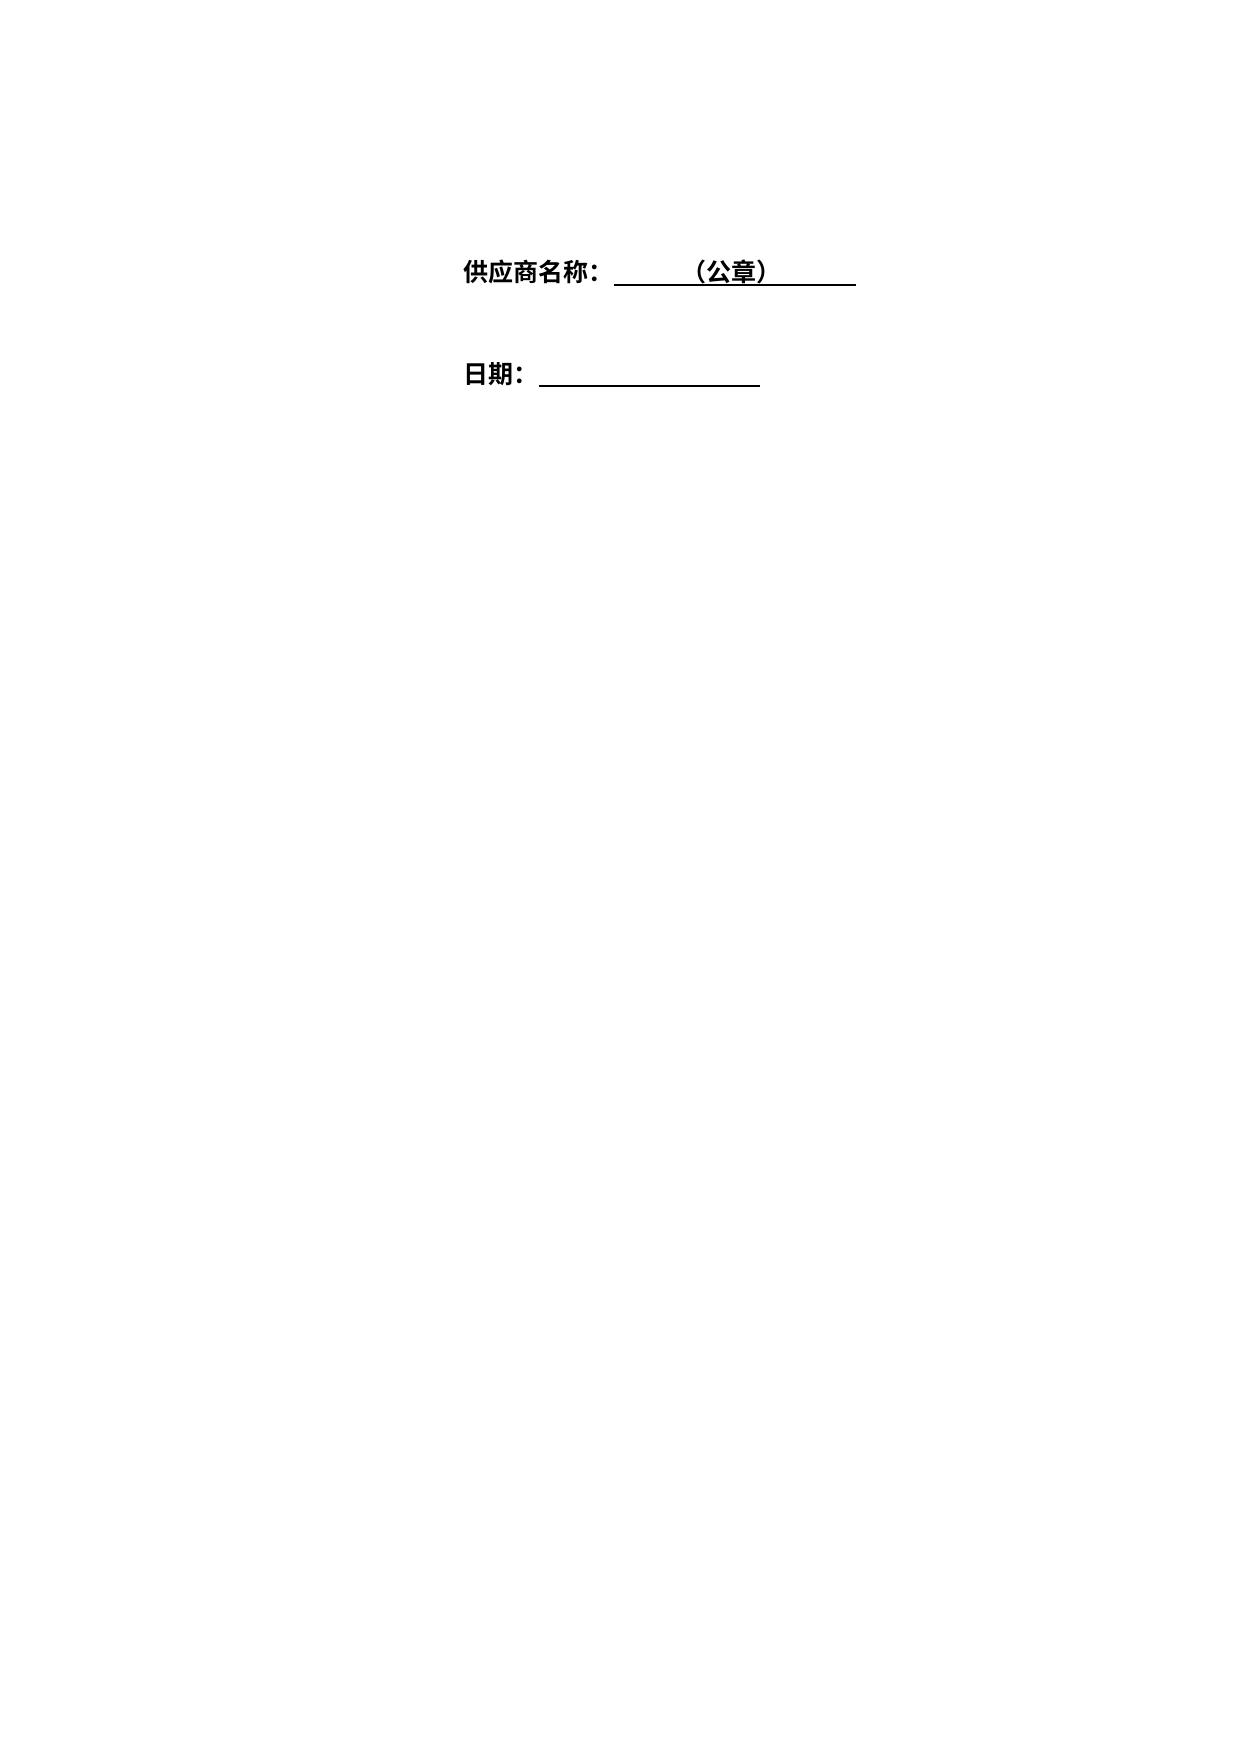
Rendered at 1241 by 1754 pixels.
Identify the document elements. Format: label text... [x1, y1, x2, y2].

text 日期： [187, 340, 1053, 405]
text 供应商名称： （公章） [187, 238, 1069, 303]
